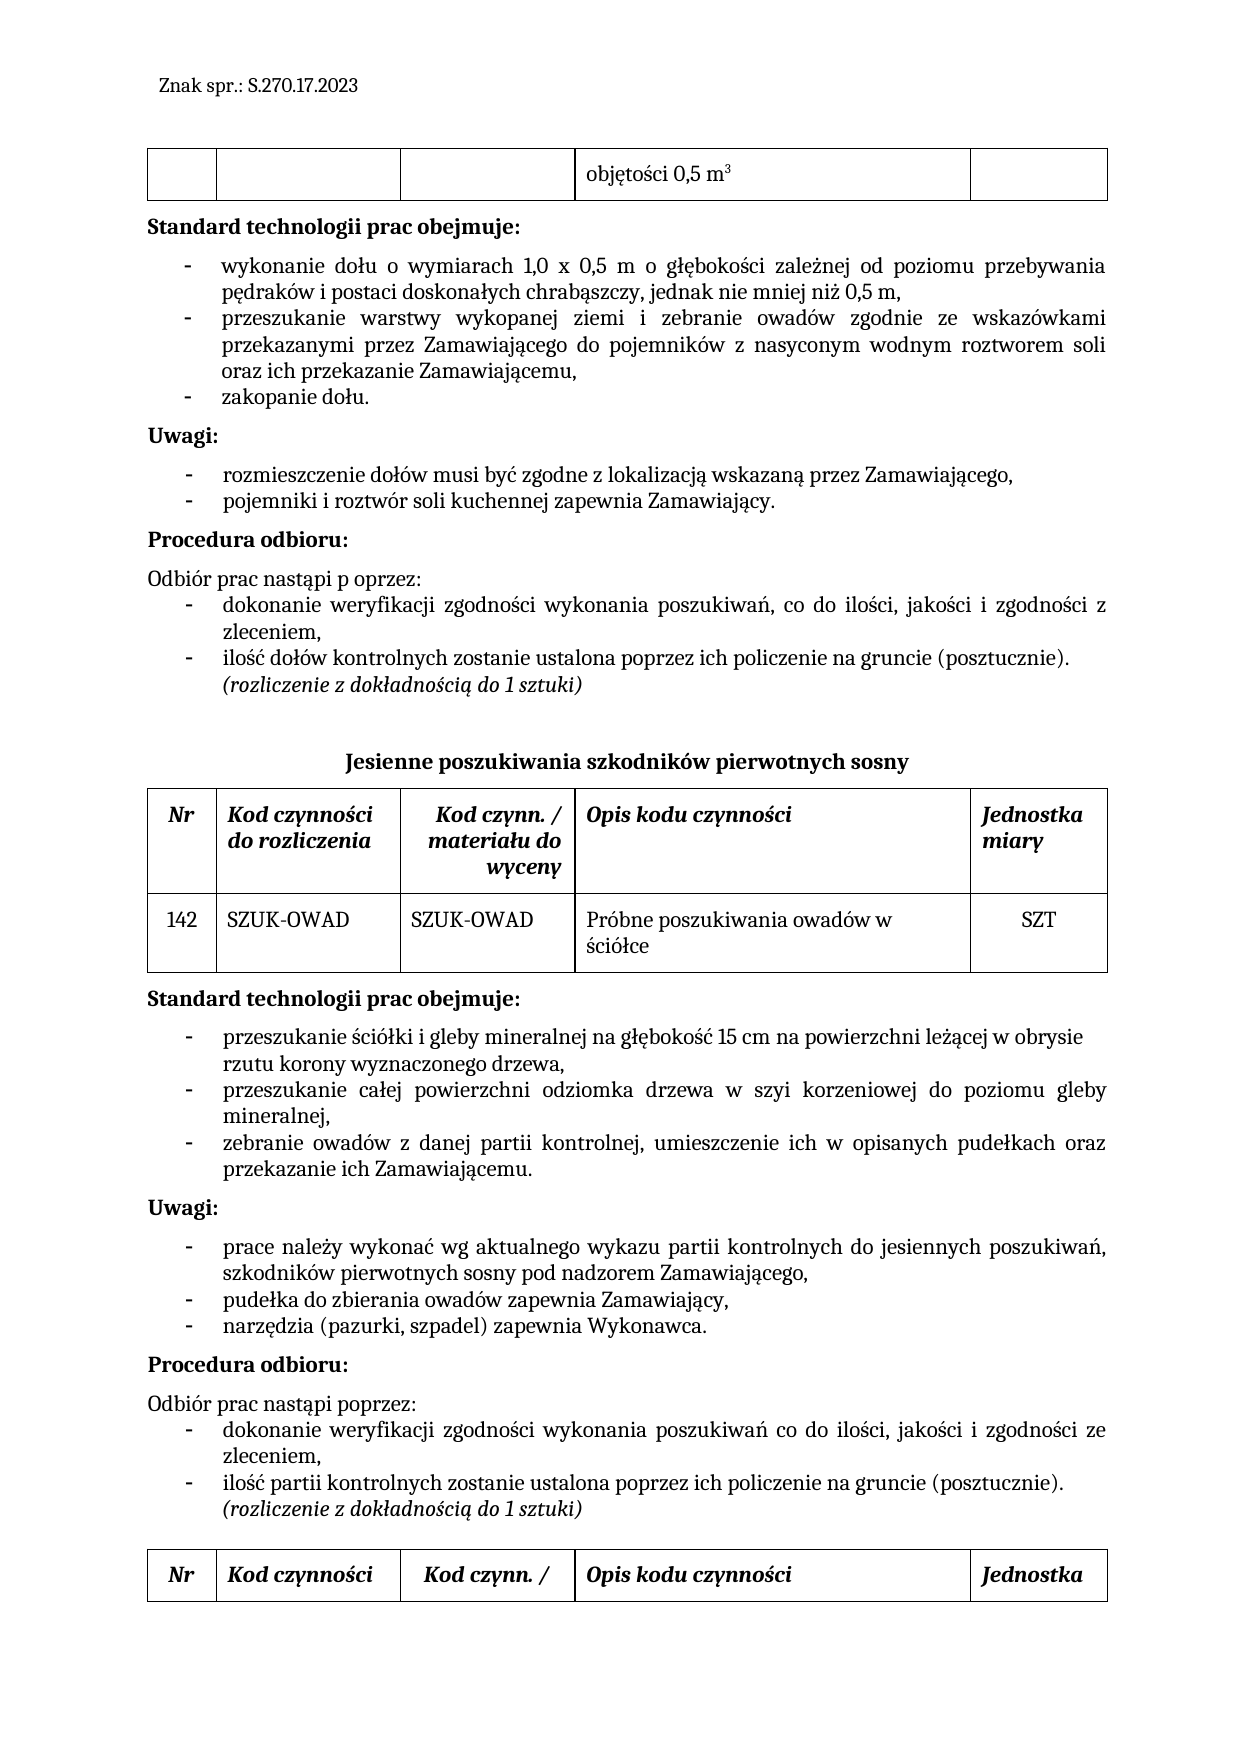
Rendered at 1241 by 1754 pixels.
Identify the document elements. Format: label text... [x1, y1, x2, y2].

text Uwagi: [148, 1195, 1107, 1221]
text (rozliczenie z dokładnością do 1 sztuki) [148, 671, 1107, 698]
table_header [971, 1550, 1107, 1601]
list przeszukanie ściółki i gleby mineralnej na głębokość 15 cm na powierzchni leżącej w obrysie rzutu korony wyznaczonego drzewa, [185, 1024, 1107, 1077]
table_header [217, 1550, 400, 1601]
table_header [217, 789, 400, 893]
text Odbiór prac nastąpi p oprzez: [148, 566, 1107, 592]
list ilość partii kontrolnych zostanie ustalona poprzez ich policzenie na gruncie (posztucznie). [185, 1469, 1107, 1496]
list zakopanie dołu. [184, 384, 1107, 411]
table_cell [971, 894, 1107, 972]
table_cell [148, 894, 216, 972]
list przeszukanie warstwy wykopanej ziemi i zebranie owadów zgodnie ze wskazówkami przekazanymi przez Zamawiającego do pojemników z nasyconym wodnym roztworem soli oraz ich przekazanie Zamawiającemu, [184, 305, 1107, 384]
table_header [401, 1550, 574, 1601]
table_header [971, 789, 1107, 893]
text Procedura odbioru: [148, 1352, 1107, 1378]
list ilość dołów kontrolnych zostanie ustalona poprzez ich policzenie na gruncie (posztucznie). [185, 645, 1107, 671]
text Jesienne poszukiwania szkodników pierwotnych sosny [148, 749, 1107, 775]
list prace należy wykonać wg aktualnego wykazu partii kontrolnych do jesiennych poszukiwań, szkodników pierwotnych sosny pod nadzorem Zamawiającego, [185, 1234, 1107, 1286]
list wykonanie dołu o wymiarach 1,0 x 0,5 m o głębokości zależnej od poziomu przebywania pędraków i postaci doskonałych chrabąszczy, jednak nie mniej niż 0,5 m, [184, 252, 1107, 305]
text Procedura odbioru: [148, 527, 1107, 553]
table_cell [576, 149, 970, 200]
list przeszukanie całej powierzchni odziomka drzewa w szyi korzeniowej do poziomu gleby mineralnej, [185, 1077, 1107, 1129]
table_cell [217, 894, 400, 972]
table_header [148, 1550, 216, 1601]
list rozmieszczenie dołów musi być zgodne z lokalizacją wskazaną przez Zamawiającego, [185, 462, 1107, 488]
list dokonanie weryfikacji zgodności wykonania poszukiwań co do ilości, jakości i zgodności ze zleceniem, [185, 1417, 1107, 1469]
text Uwagi: [148, 423, 1107, 449]
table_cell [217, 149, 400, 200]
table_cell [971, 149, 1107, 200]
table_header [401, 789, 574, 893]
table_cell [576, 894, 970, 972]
text Odbiór prac nastąpi poprzez: [148, 1390, 1107, 1417]
list dokonanie weryfikacji zgodności wykonania poszukiwań, co do ilości, jakości i zgodności z zleceniem, [185, 592, 1107, 645]
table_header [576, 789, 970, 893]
text (rozliczenie z dokładnością do 1 sztuki) [148, 1496, 1107, 1522]
list narzędzia (pazurki, szpadel) zapewnia Wykonawca. [185, 1313, 1107, 1339]
list pojemniki i roztwór soli kuchennej zapewnia Zamawiający. [185, 488, 1107, 514]
list pudełka do zbierania owadów zapewnia Zamawiający, [185, 1286, 1107, 1313]
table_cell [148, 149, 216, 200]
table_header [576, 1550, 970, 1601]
text Standard technologii prac obejmuje: [148, 213, 1107, 240]
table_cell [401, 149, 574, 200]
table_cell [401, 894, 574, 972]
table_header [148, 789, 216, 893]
text Standard technologii prac obejmuje: [148, 985, 1107, 1012]
list zebranie owadów z danej partii kontrolnej, umieszczenie ich w opisanych pudełkach oraz przekazanie ich Zamawiającemu. [185, 1129, 1107, 1182]
